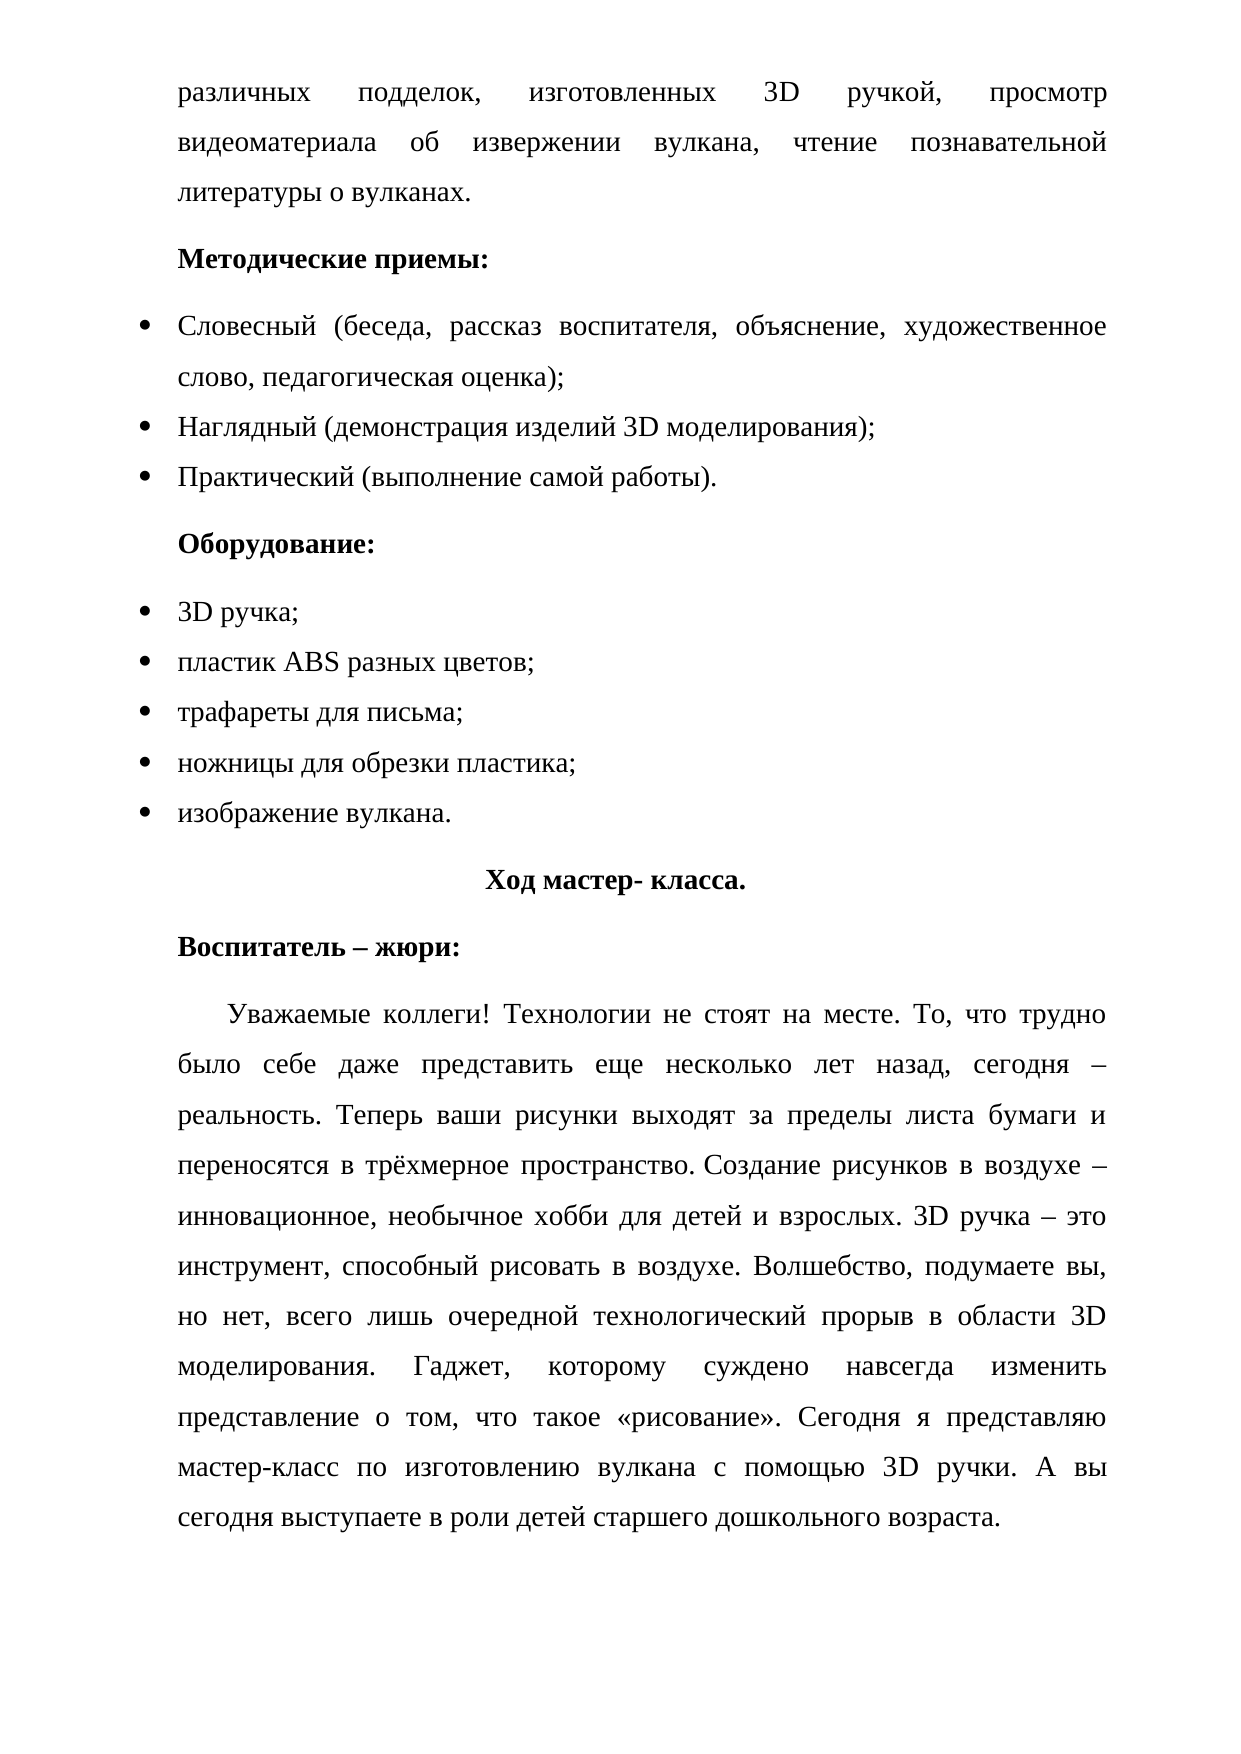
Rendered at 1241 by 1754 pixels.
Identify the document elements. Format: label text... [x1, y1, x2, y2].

text Ход мастер- класса. [177, 862, 1107, 896]
list 3D ручка; [140, 594, 1107, 627]
list Наглядный (демонстрация изделий 3D моделирования); [140, 409, 1107, 443]
list Практический (выполнение самой работы). [140, 459, 1107, 493]
list Словесный (беседа, рассказ воспитателя, объяснение, художественное слово, педагогическая оценка); [140, 308, 1107, 392]
text Уважаемые коллеги! Технологии не стоят на месте. То, что трудно было себе даже представить еще несколько лет назад, сегодня – реальность. Теперь ваши рисунки выходят за пределы листа бумаги и переносятся в трёхмерное пространство. Создание рисунков в воздухе – инновационное, необычное хобби для детей и взрослых. 3D ручка – это инструмент, способный рисовать в воздухе. Волшебство, подумаете вы, но нет, всего лишь очередной технологический прорыв в области 3D моделирования. Гаджет, которому суждено навсегда изменить представление о том, что такое «рисование». Сегодня я представляю мастер-класс по изготовлению вулкана с помощью 3D ручки. А вы сегодня выступаете в роли детей старшего дошкольного возраста. [177, 996, 1107, 1533]
text Методические приемы: [177, 241, 1107, 275]
list ножницы для обрезки пластика; [140, 745, 1107, 778]
list трафареты для письма; [140, 694, 1107, 728]
list изображение вулкана. [140, 795, 1107, 829]
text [177, 74, 1107, 208]
text Оборудование: [177, 527, 1107, 560]
text Воспитатель – жюри: [177, 929, 1107, 963]
list пластик АВS разных цветов; [140, 644, 1107, 678]
